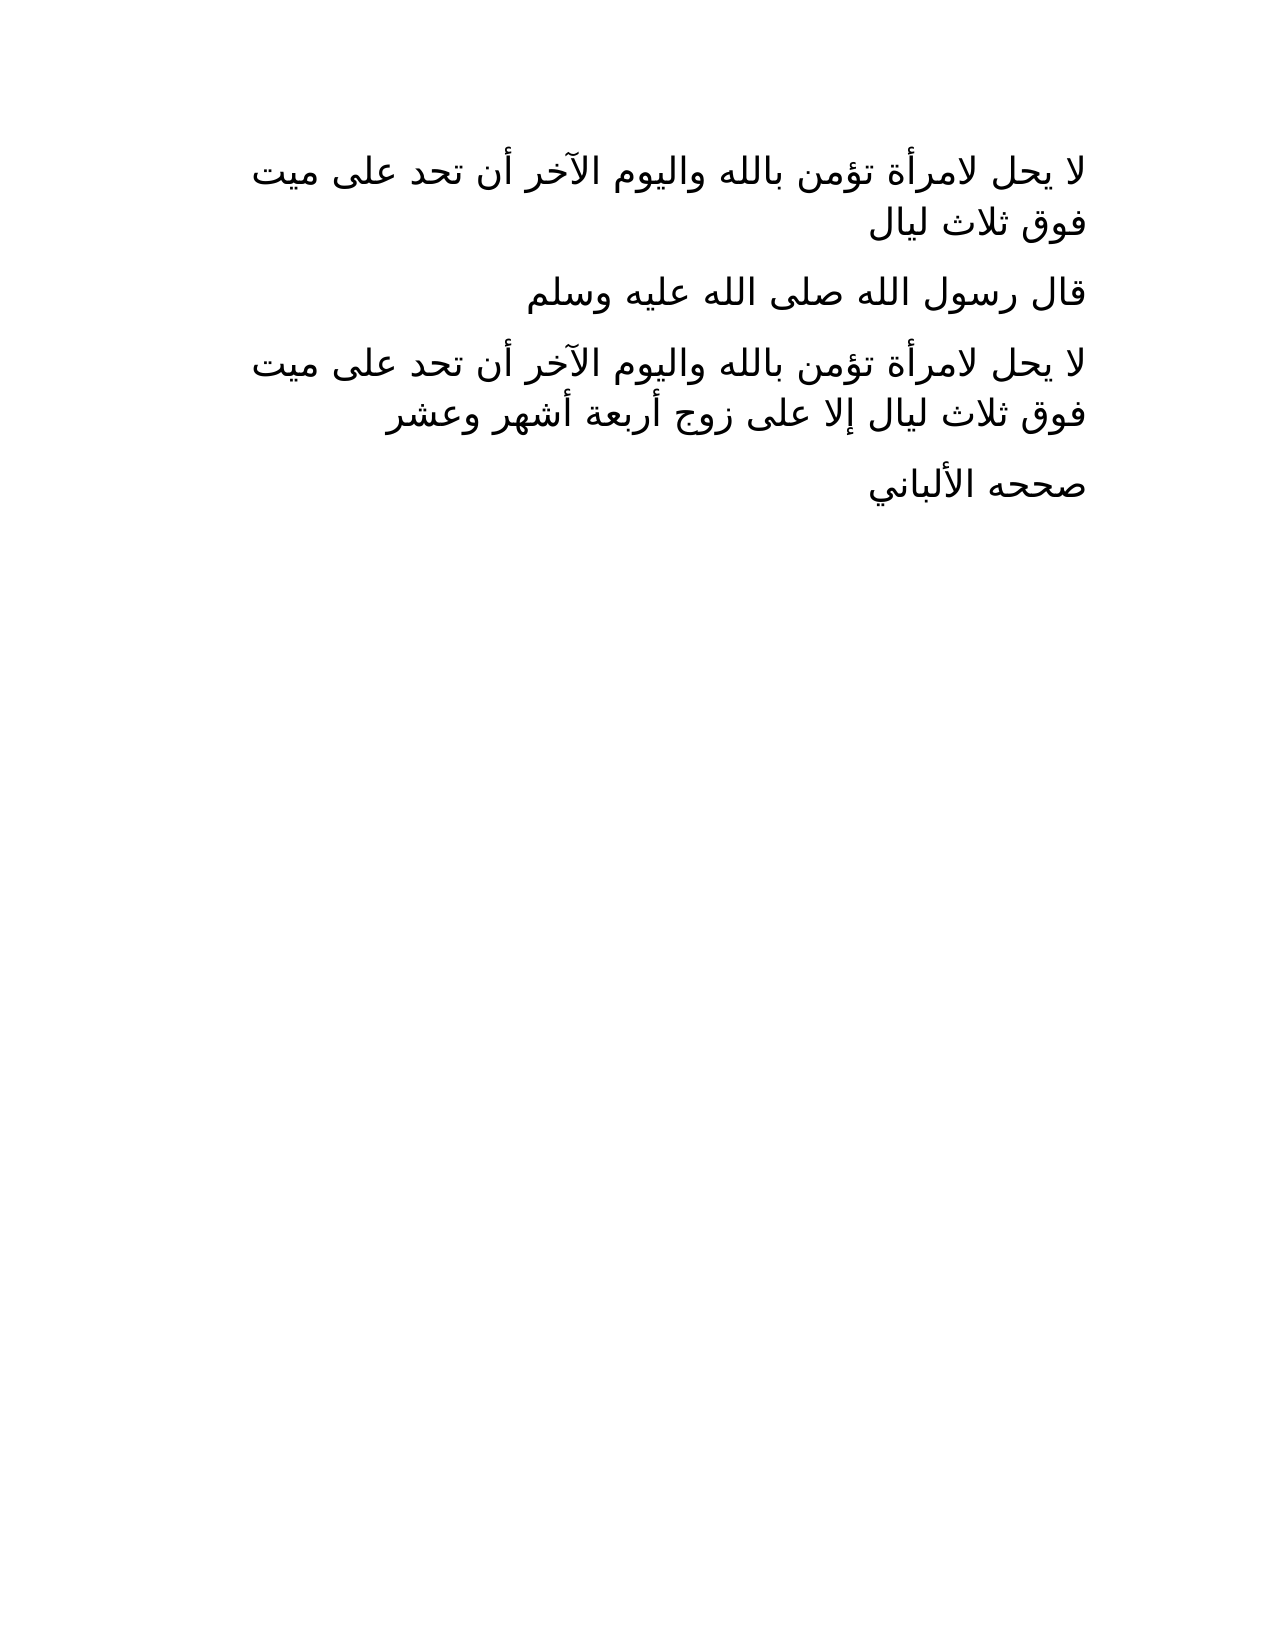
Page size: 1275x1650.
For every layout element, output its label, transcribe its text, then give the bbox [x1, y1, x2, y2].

text صححه الألباني [187, 463, 1087, 507]
text لا يحل لامرأة تؤمن بالله واليوم الآخر أن تحد على ميت فوق ثلاث ليال إلا على زوج أربعة أشهر وعشر [187, 342, 1087, 436]
text لا يحل لامرأة تؤمن بالله واليوم الآخر أن تحد على ميت فوق ثلاث ليال [187, 150, 1087, 244]
text قال رسول الله صلى الله عليه وسلم [187, 271, 1087, 315]
